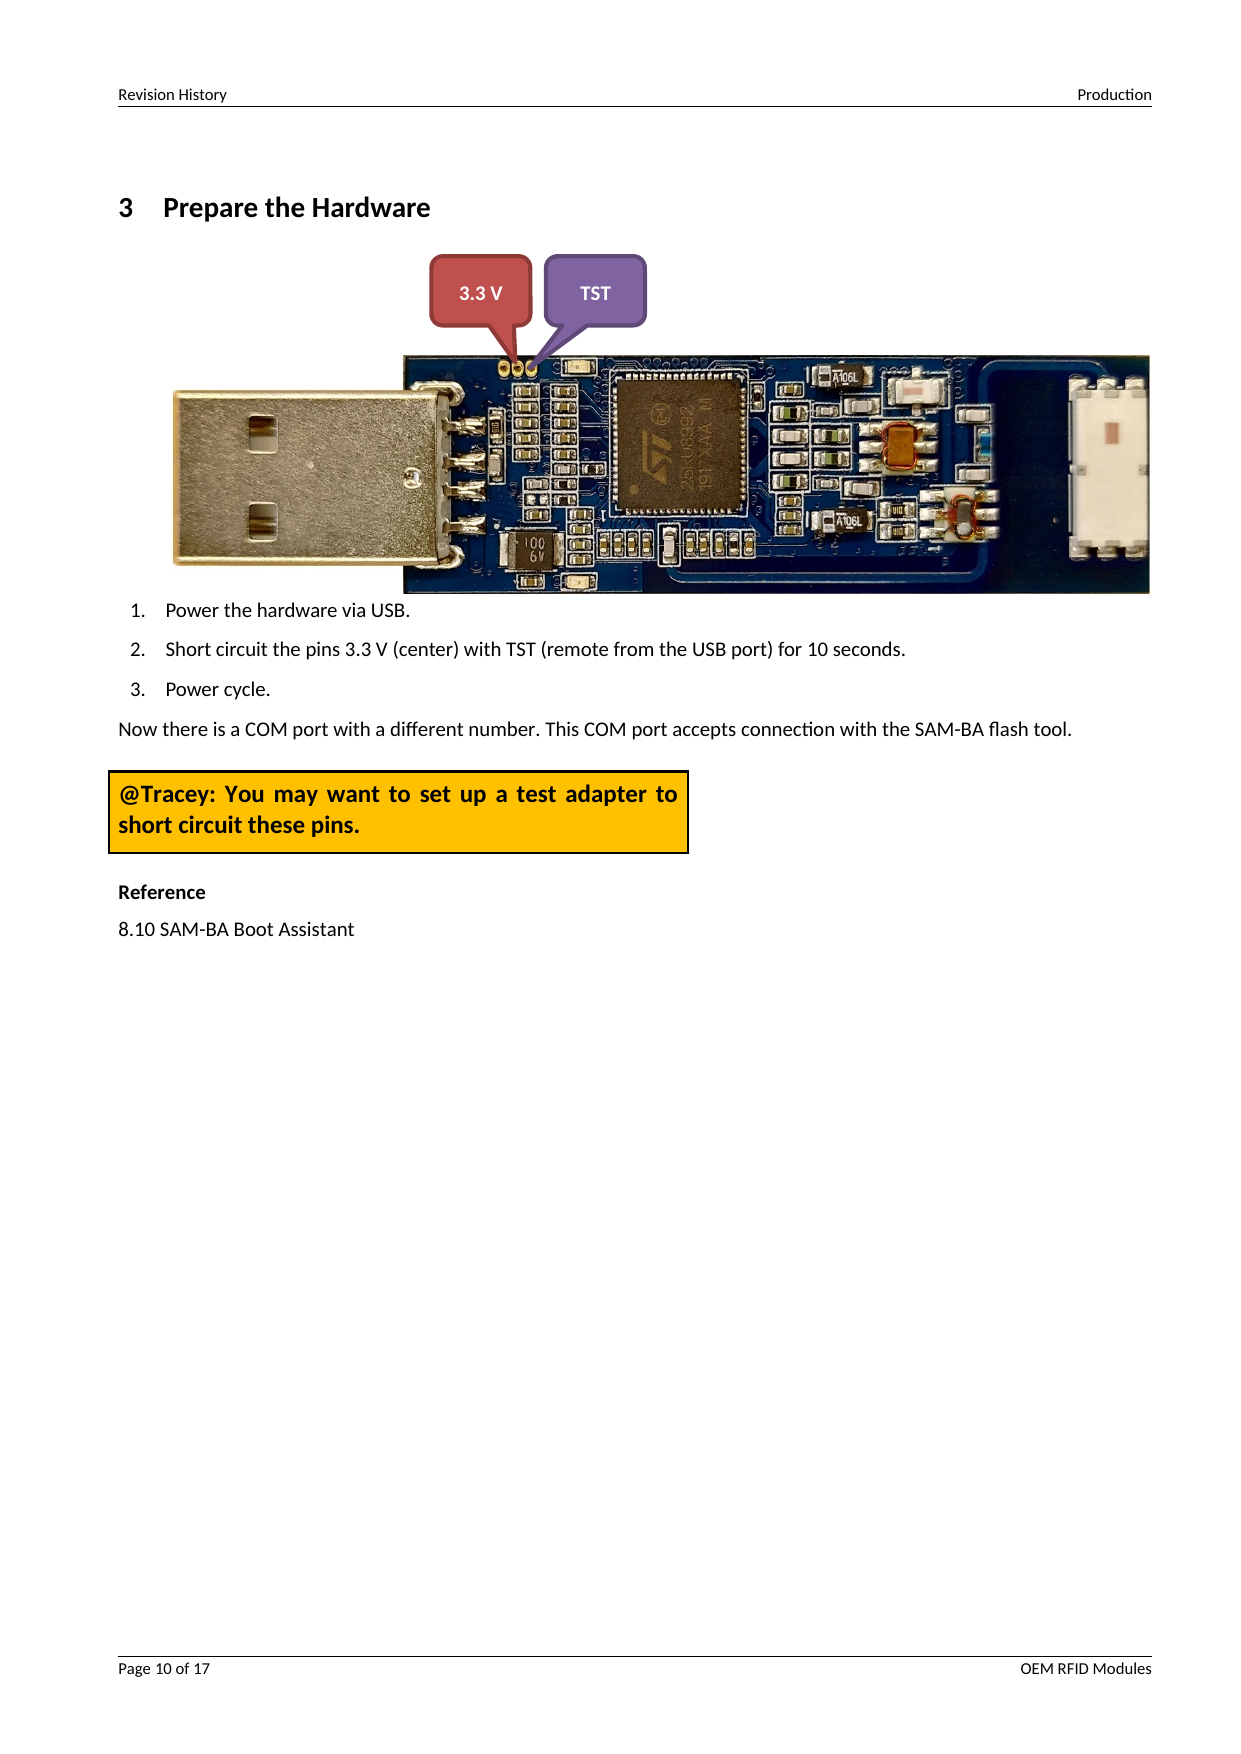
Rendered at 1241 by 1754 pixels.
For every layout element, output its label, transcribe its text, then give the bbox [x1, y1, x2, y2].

subtitle Prepare the Hardware [118, 189, 1152, 224]
text Power the hardware via USB. [130, 593, 1152, 622]
text Power cycle. [130, 672, 1152, 702]
text Now there is a COM port with a different number. This COM port accepts connection with the SAM-BA flash tool. [118, 712, 1152, 741]
text Short circuit the pins 3.3 V (center) with TST (remote from the USB port) for 10 seconds. [130, 633, 1152, 662]
text Reference [118, 875, 1152, 904]
text 8.10 SAM-BA Boot Assistant [118, 913, 1152, 942]
picture [118, 355, 1150, 594]
text @Tracey: You may want to set up a test adapter to short circuit these pins. [110, 773, 687, 852]
